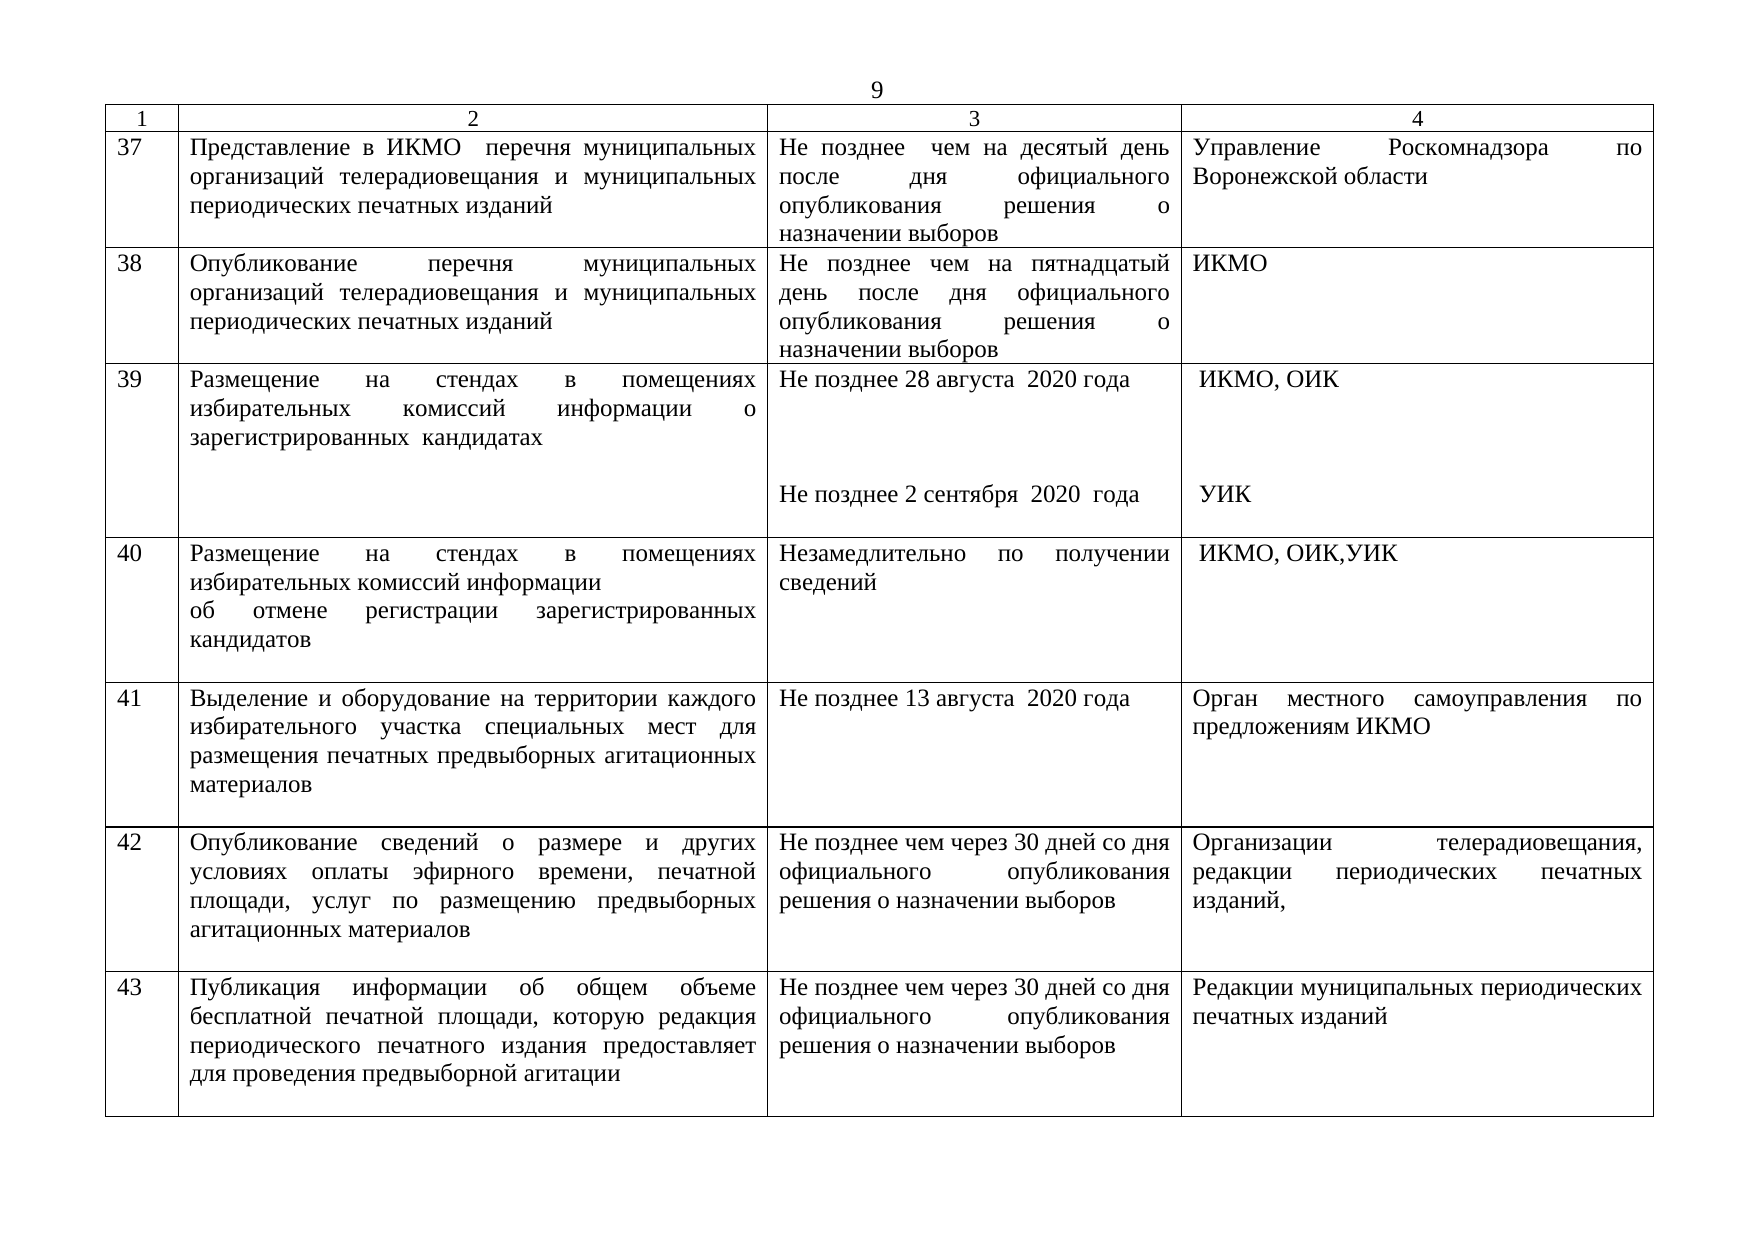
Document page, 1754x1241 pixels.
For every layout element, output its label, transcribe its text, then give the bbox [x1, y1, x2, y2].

table_cell 43 [106, 972, 178, 1116]
table_header 3 [768, 105, 1181, 131]
table_cell Не позднее чем на десятый день после дня официального опубликования решения о назначении выборов [768, 132, 1181, 247]
table_cell Опубликование перечня муниципальных организаций телерадиовещания и муниципальных периодических печатных изданий [179, 248, 767, 363]
table_cell Не позднее 28 августа 2020 года Не позднее 2 сентября 2020 года [768, 364, 1181, 537]
table_cell 41 [106, 683, 178, 826]
table_cell Не позднее чем через 30 дней со дня официального опубликования решения о назначении выборов [768, 828, 1181, 971]
table_cell Размещение на стендах в помещениях избирательных комиссий информации о зарегистрированных кандидатах [179, 364, 767, 537]
table_cell Выделение и оборудование на территории каждого избирательного участка специальных мест для размещения печатных предвыборных агитационных материалов [179, 683, 767, 826]
table_cell Не позднее чем на пятнадцатый день после дня официального опубликования решения о назначении выборов [768, 248, 1181, 363]
table_cell Не позднее 13 августа 2020 года [768, 683, 1181, 826]
table_cell 38 [106, 248, 178, 363]
table_cell Незамедлительно по получении сведений [768, 538, 1181, 682]
table_cell 37 [106, 132, 178, 247]
table_header 4 [1182, 105, 1653, 131]
table_cell Представление в ИКМО перечня муниципальных организаций телерадиовещания и муниципальных периодических печатных изданий [179, 132, 767, 247]
table_cell 40 [106, 538, 178, 682]
table_cell ИКМО, ОИК,УИК [1182, 538, 1653, 682]
table_cell ИКМО, ОИК УИК [1182, 364, 1653, 537]
table_cell Опубликование сведений о размере и других условиях оплаты эфирного времени, печатной площади, услуг по размещению предвыборных агитационных материалов [179, 828, 767, 971]
table_header 2 [179, 105, 767, 131]
table_cell Управление Роскомнадзора по Воронежской области [1182, 132, 1653, 247]
table_cell ИКМО [1182, 248, 1653, 363]
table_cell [768, 972, 1181, 1116]
table_cell Орган местного самоуправления по предложениям ИКМО [1182, 683, 1653, 826]
table_cell Размещение на стендах в помещениях избирательных комиссий информации об отмене регистрации зарегистрированных кандидатов [179, 538, 767, 682]
table_cell Публикация информации об общем объеме бесплатной печатной площади, которую редакция периодического печатного издания предоставляет для проведения предвыборной агитации [179, 972, 767, 1116]
table_header 1 [106, 105, 178, 131]
table_cell Редакции муниципальных периодических печатных изданий [1182, 972, 1653, 1116]
table_cell 39 [106, 364, 178, 537]
table_cell Организации телерадиовещания, редакции периодических печатных изданий, [1182, 828, 1653, 971]
table_cell 42 [106, 828, 178, 971]
